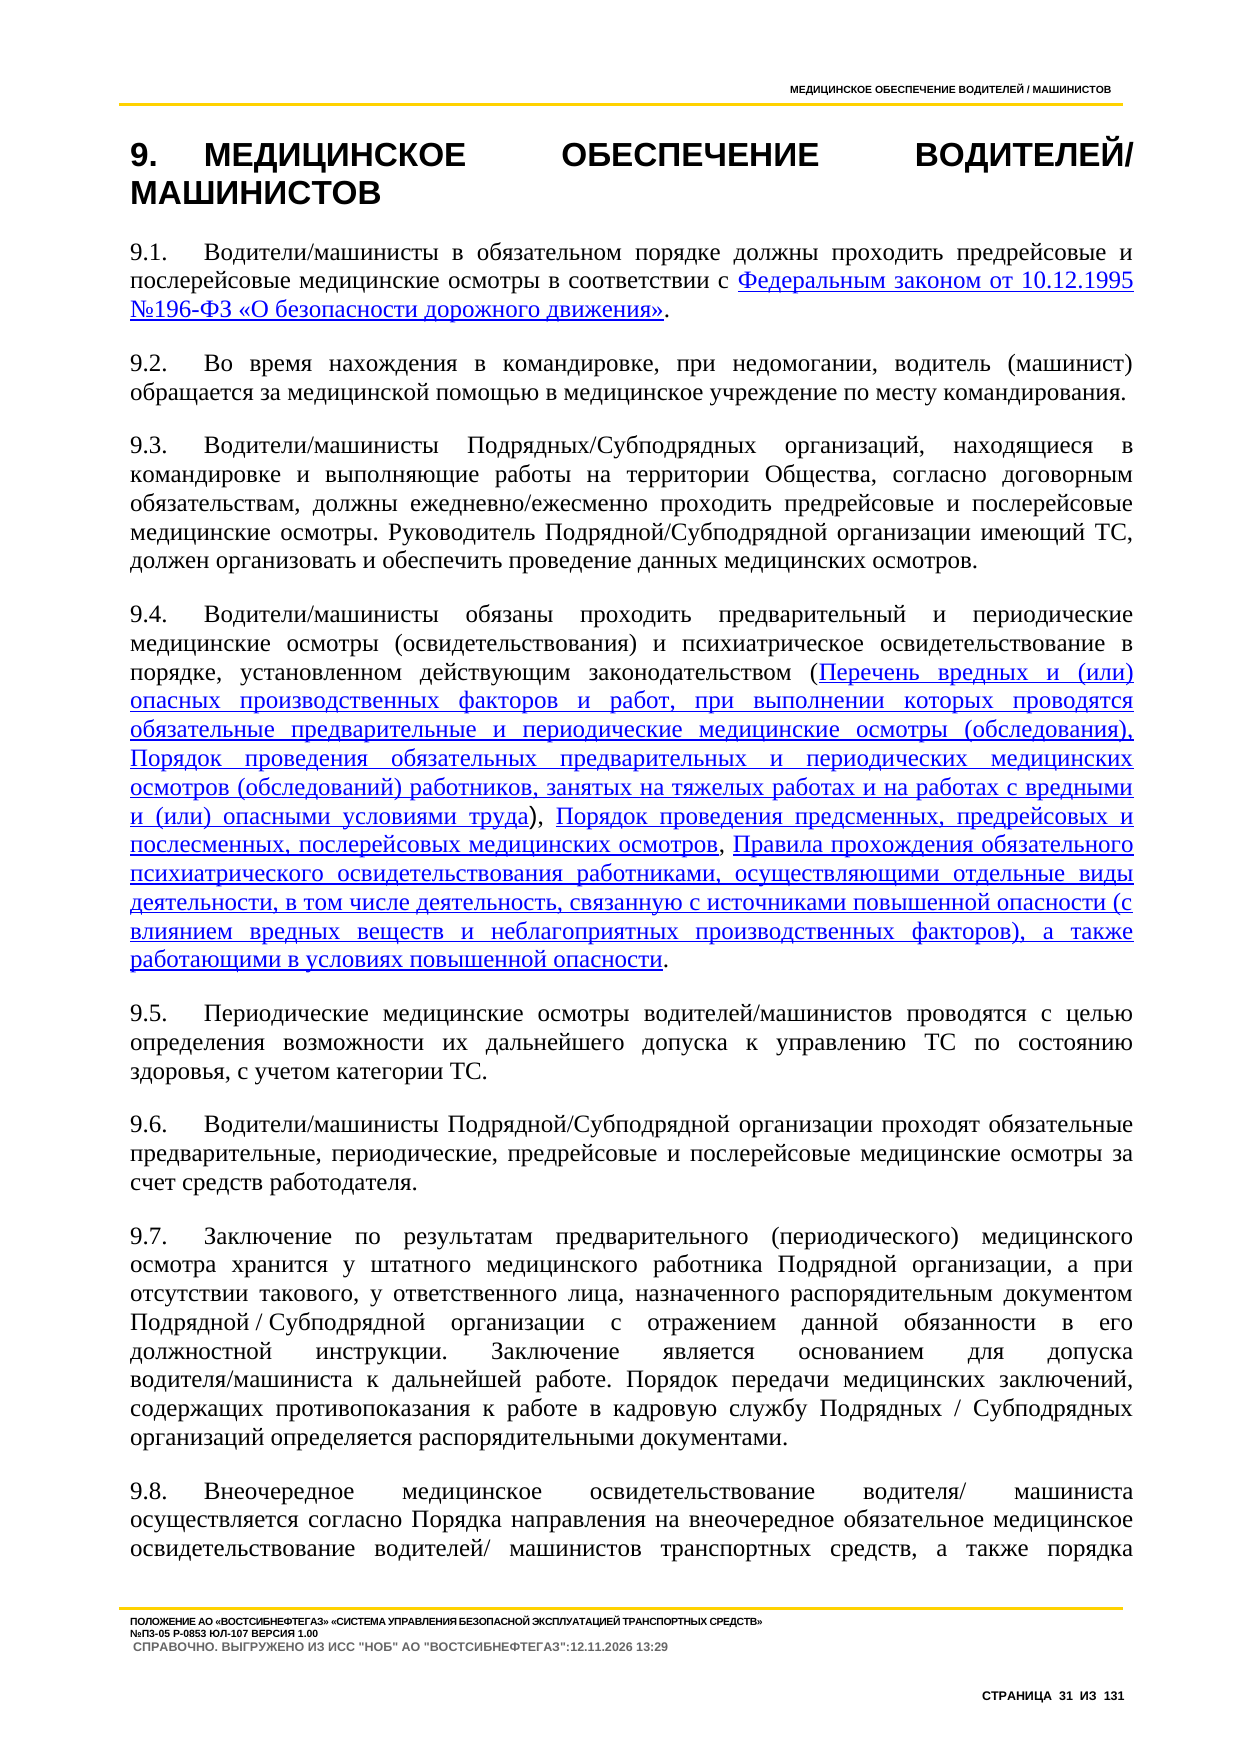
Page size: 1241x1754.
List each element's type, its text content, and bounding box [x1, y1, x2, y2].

text 9.7. Заключение по результатам предварительного (периодического) медицинского осмотра хранится у штатного медицинского работника Подрядной организации, а при отсутствии такового, у ответственного лица, назначенного распорядительным документом Подрядной / Субподрядной организации с отражением данной обязанности в его должностной инструкции. Заключение является основанием для допуска водителя/машиниста к дальнейшей работе. Порядок передачи медицинских заключений, содержащих противопоказания к работе в кадровую службу Подрядных / Субподрядных организаций определяется распорядительными документами. [130, 1221, 1134, 1451]
text 9.3. Водители/машинисты Подрядных/Субподрядных организаций, находящиеся в командировке и выполняющие работы на территории Общества, согласно договорным обязательствам, должны ежедневно/ежесменно проходить предрейсовые и послерейсовые медицинские осмотры. Руководитель Подрядной/Субподрядной организации имеющий ТС, должен организовать и обеспечить проведение данных медицинских осмотров. [130, 431, 1134, 574]
list МЕДИЦИНСКОЕ ОБЕСПЕЧЕНИЕ ВОДИТЕЛЕЙ/ МАШИНИСТОВ [130, 135, 1134, 212]
text 9.5. Периодические медицинские осмотры водителей/машинистов проводятся с целью определения возможности их дальнейшего допуска к управлению ТС по состоянию здоровья, с учетом категории ТС. [130, 998, 1134, 1084]
text 9.1. Водители/машинисты в обязательном порядке должны проходить предрейсовые и послерейсовые медицинские осмотры в соответствии с Федеральным законом от 10.12.1995 №196-ФЗ «О безопасности дорожного движения». [130, 237, 1134, 323]
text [130, 1476, 1134, 1562]
text 9.4. Водители/машинисты обязаны проходить предварительный и периодические медицинские осмотры (освидетельствования) и психиатрическое освидетельствование в порядке, установленном действующим законодательством (Перечень вредных и (или) опасных производственных факторов и работ, при выполнении которых проводятся обязательные предварительные и периодические медицинские осмотры (обследования), Порядок проведения обязательных предварительных и периодических медицинских осмотров (обследований) работников, занятых на тяжелых работах и на работах с вредными и (или) опасными условиями труда), Порядок проведения предсменных, предрейсовых и послесменных, послерейсовых медицинских осмотров, Правила прохождения обязательного психиатрического освидетельствования работниками, осуществляющими отдельные виды деятельности, в том числе деятельность, связанную с источниками повышенной опасности (с влиянием вредных веществ и неблагоприятных производственных факторов), а также работающими в условиях повышенной опасности. [130, 798, 1134, 883]
text 9.4. Водители/машинисты обязаны проходить предварительный и периодические медицинские осмотры (освидетельствования) и психиатрическое освидетельствование в порядке, установленном действующим законодательством (Перечень вредных и (или) опасных производственных факторов и работ, при выполнении которых проводятся обязательные предварительные и периодические медицинские осмотры (обследования), Порядок проведения обязательных предварительных и периодических медицинских осмотров (обследований) работников, занятых на тяжелых работах и на работах с вредными и (или) опасными условиями труда), Порядок проведения предсменных, предрейсовых и послесменных, послерейсовых медицинских осмотров, Правила прохождения обязательного психиатрического освидетельствования работниками, осуществляющими отдельные виды деятельности, в том числе деятельность, связанную с источниками повышенной опасности (с влиянием вредных веществ и неблагоприятных производственных факторов), а также работающими в условиях повышенной опасности. [130, 599, 1134, 711]
text 9.6. Водители/машинисты Подрядной/Субподрядной организации проходят обязательные предварительные, периодические, предрейсовые и послерейсовые медицинские осмотры за счет средств работодателя. [130, 1109, 1134, 1196]
text 9.2. Во время нахождения в командировке, при недомогании, водитель (машинист) обращается за медицинской помощью в медицинское учреждение по месту командирования. [130, 348, 1134, 406]
